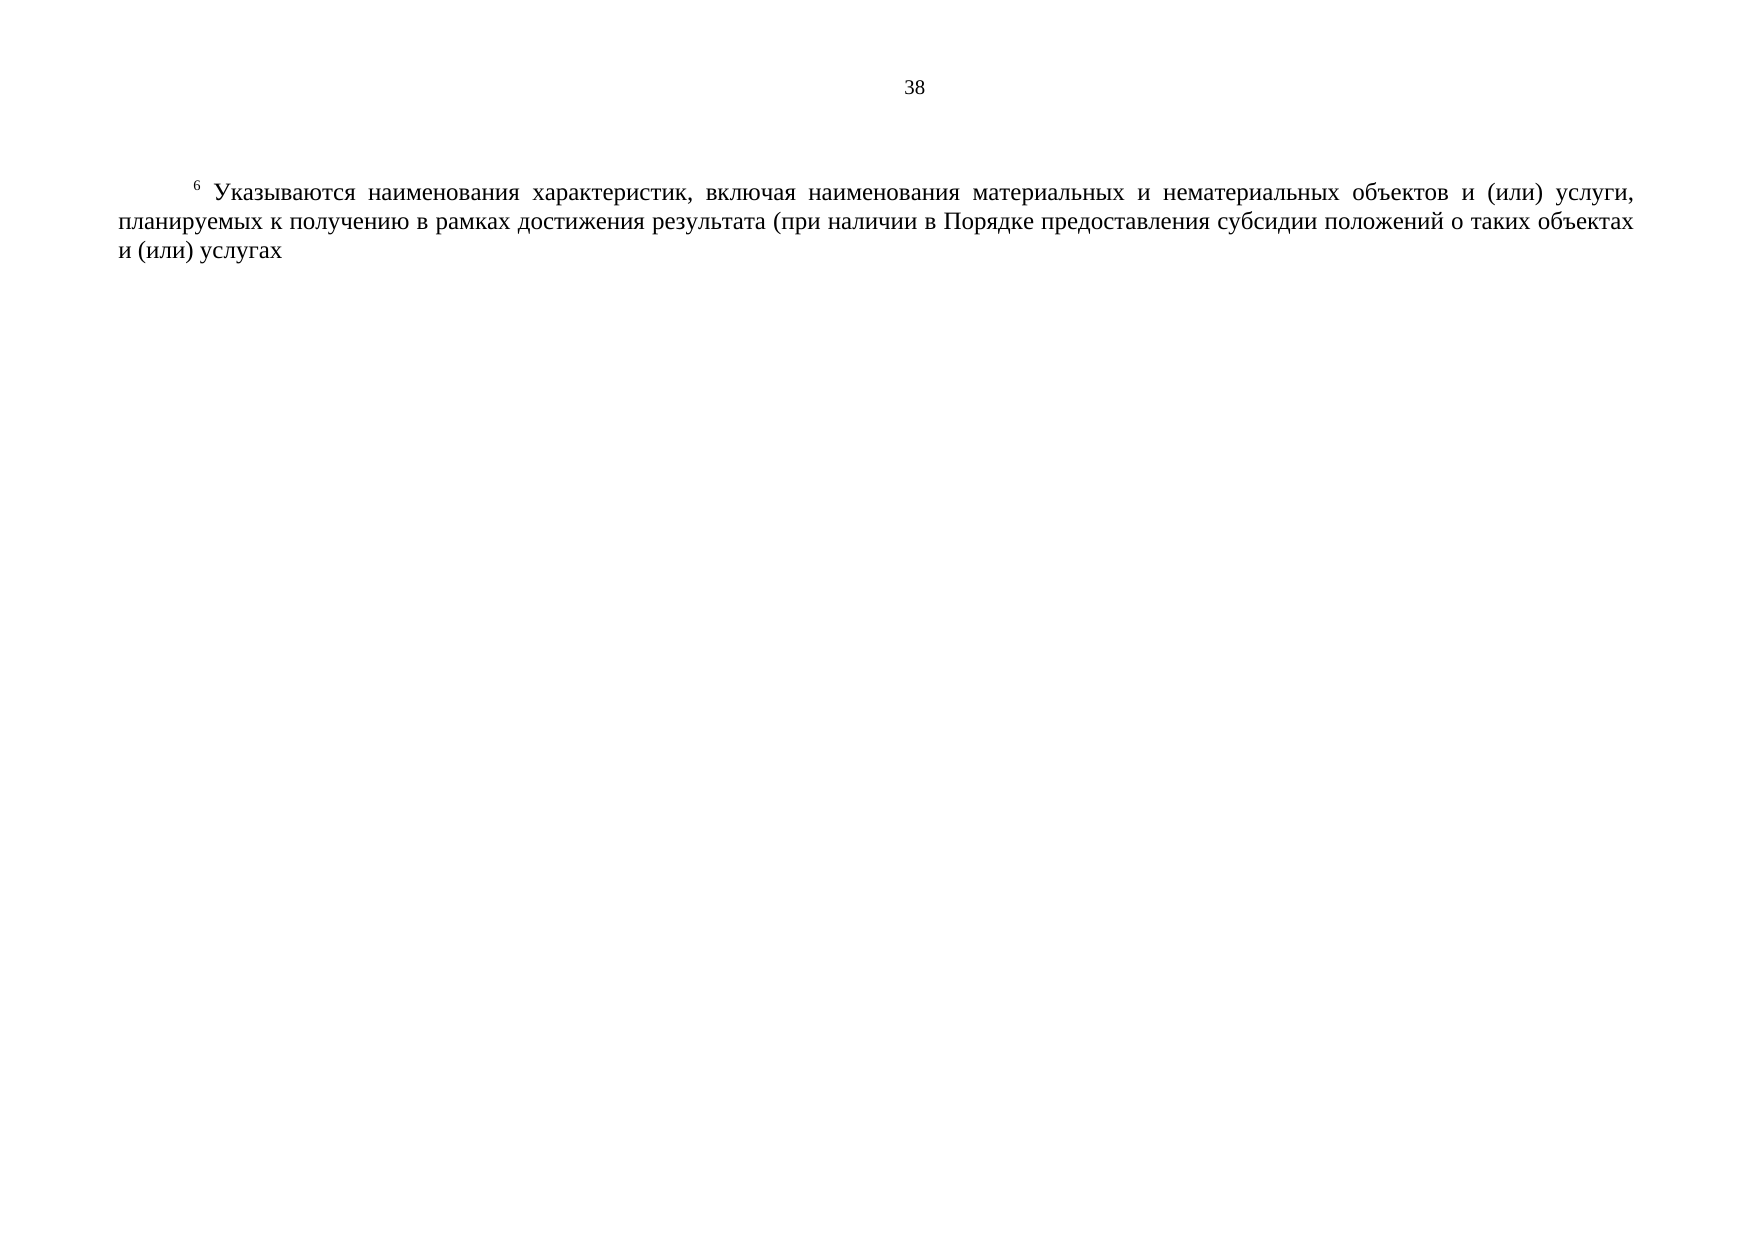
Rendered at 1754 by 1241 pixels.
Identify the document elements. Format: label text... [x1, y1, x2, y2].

text 6 Указываются наименования характеристик, включая наименования материальных и нематериальных объектов и (или) услуги, планируемых к получению в рамках достижения результата (при наличии в Порядке предоставления субсидии положений о таких объектах и (или) услугах [118, 177, 1636, 263]
